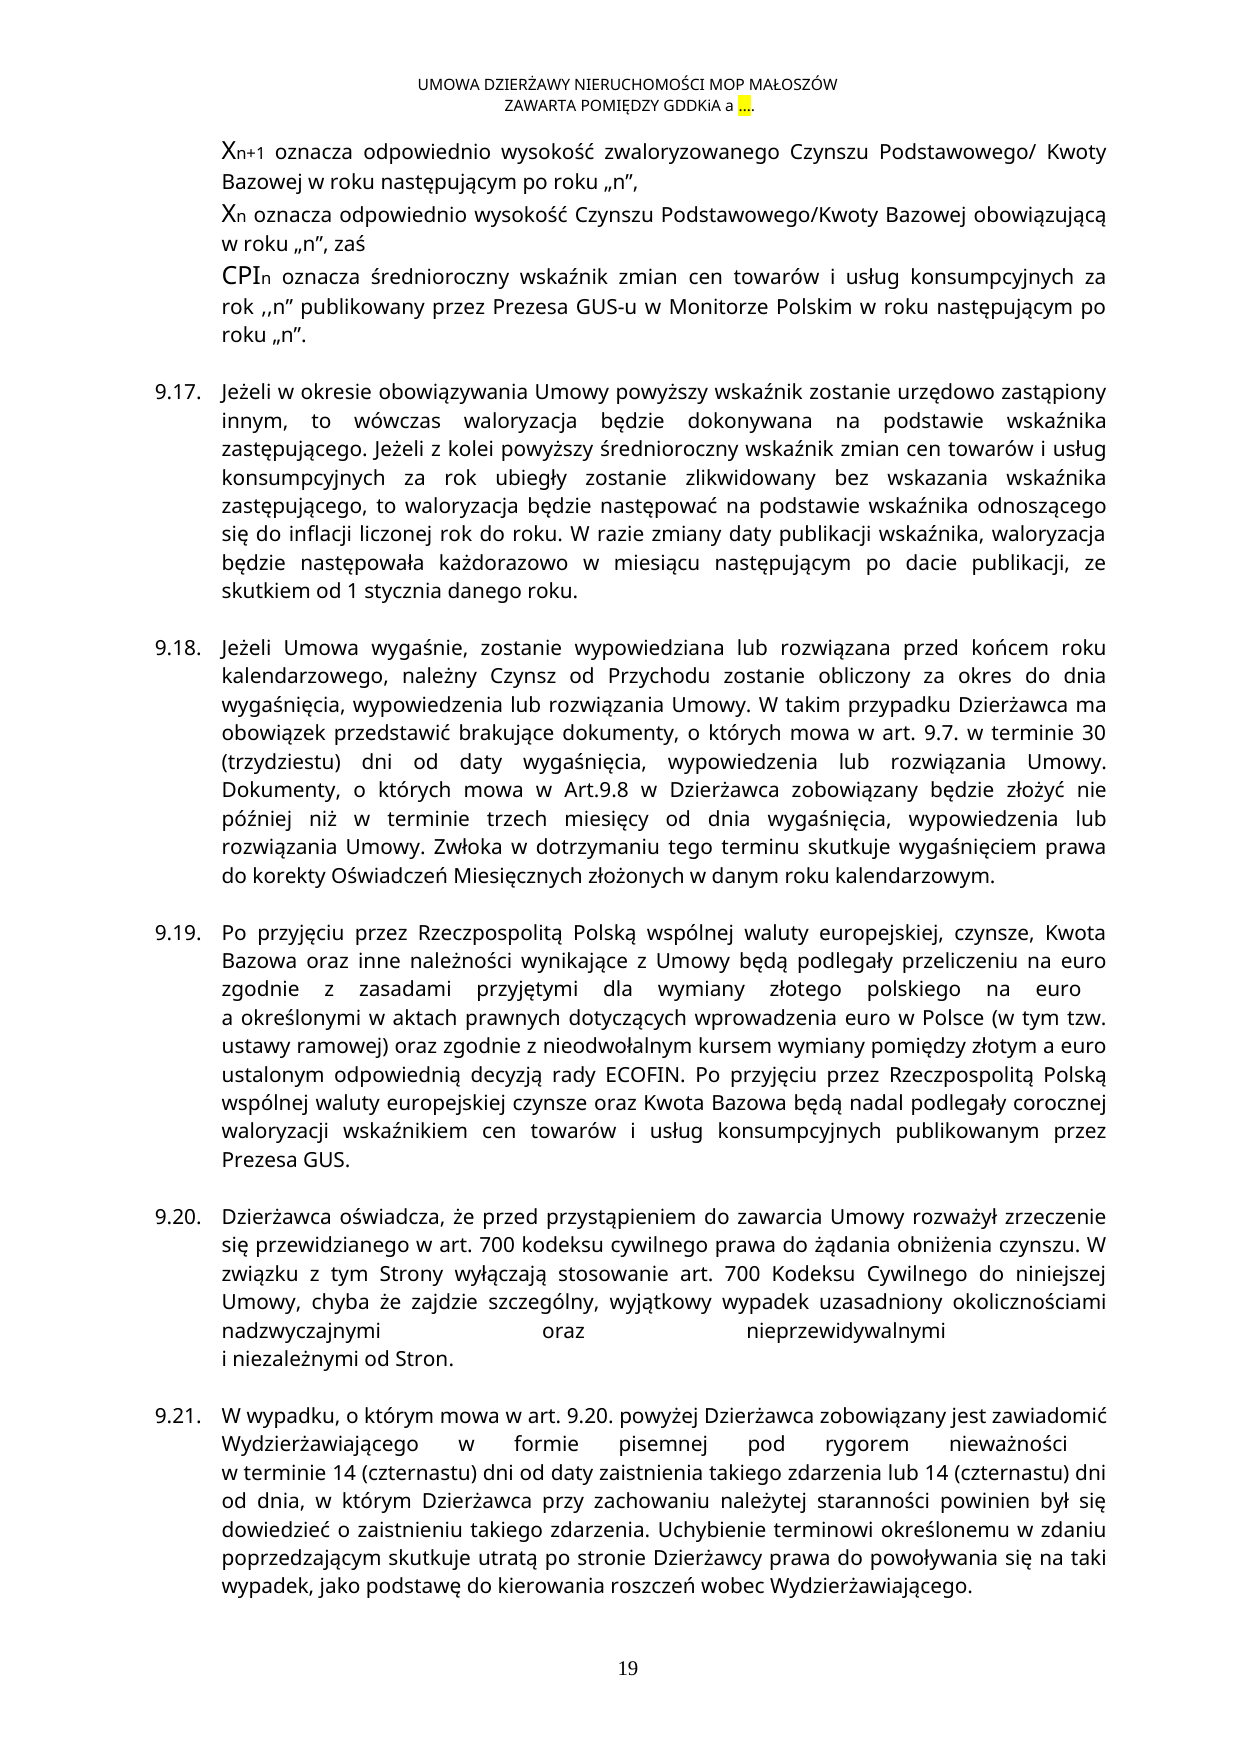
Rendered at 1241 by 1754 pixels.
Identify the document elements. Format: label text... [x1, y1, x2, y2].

list Dzierżawca oświadcza, że przed przystąpieniem do zawarcia Umowy rozważył zrzeczenie się przewidzianego w art. 700 kodeksu cywilnego prawa do żądania obniżenia czynszu. W związku z tym Strony wyłączają stosowanie art. 700 Kodeksu Cywilnego do niniejszej Umowy, chyba że zajdzie szczególny, wyjątkowy wypadek uzasadniony okolicznościami nadzwyczajnymi oraz nieprzewidywalnymi i niezależnymi od Stron. [154, 1202, 1107, 1373]
list Jeżeli w okresie obowiązywania Umowy powyższy wskaźnik zostanie urzędowo zastąpiony innym, to wówczas waloryzacja będzie dokonywana na podstawie wskaźnika zastępującego. Jeżeli z kolei powyższy średnioroczny wskaźnik zmian cen towarów i usług konsumpcyjnych za rok ubiegły zostanie zlikwidowany bez wskazania wskaźnika zastępującego, to waloryzacja będzie następować na podstawie wskaźnika odnoszącego się do inflacji liczonej rok do roku. W razie zmiany daty publikacji wskaźnika, waloryzacja będzie następowała każdorazowo w miesiącu następującym po dacie publikacji, ze skutkiem od 1 stycznia danego roku. [154, 377, 1107, 605]
list Po przyjęciu przez Rzeczpospolitą Polską wspólnej waluty europejskiej, czynsze, Kwota Bazowa oraz inne należności wynikające z Umowy będą podlegały przeliczeniu na euro zgodnie z zasadami przyjętymi dla wymiany złotego polskiego na euro a określonymi w aktach prawnych dotyczących wprowadzenia euro w Polsce (w tym tzw. ustawy ramowej) oraz zgodnie z nieodwołalnym kursem wymiany pomiędzy złotym a euro ustalonym odpowiednią decyzją rady ECOFIN. Po przyjęciu przez Rzeczpospolitą Polską wspólnej waluty europejskiej czynsze oraz Kwota Bazowa będą nadal podlegały corocznej waloryzacji wskaźnikiem cen towarów i usług konsumpcyjnych publikowanym przez Prezesa GUS. [154, 918, 1107, 1173]
text Xn+1 oznacza odpowiednio wysokość zwaloryzowanego Czynszu Podstawowego/ Kwoty Bazowej w roku następującym po roku „n”, [221, 133, 1107, 195]
text CPIn oznacza średnioroczny wskaźnik zmian cen towarów i usług konsumpcyjnych za rok ,,n” publikowany przez Prezesa GUS-u w Monitorze Polskim w roku następującym po roku „n”. [221, 258, 1107, 349]
list Jeżeli Umowa wygaśnie, zostanie wypowiedziana lub rozwiązana przed końcem roku kalendarzowego, należny Czynsz od Przychodu zostanie obliczony za okres do dnia wygaśnięcia, wypowiedzenia lub rozwiązania Umowy. W takim przypadku Dzierżawca ma obowiązek przedstawić brakujące dokumenty, o których mowa w art. 9.7. w terminie 30 (trzydziestu) dni od daty wygaśnięcia, wypowiedzenia lub rozwiązania Umowy. Dokumenty, o których mowa w Art.9.8 w Dzierżawca zobowiązany będzie złożyć nie później niż w terminie trzech miesięcy od dnia wygaśnięcia, wypowiedzenia lub rozwiązania Umowy. Zwłoka w dotrzymaniu tego terminu skutkuje wygaśnięciem prawa do korekty Oświadczeń Miesięcznych złożonych w danym roku kalendarzowym. [154, 633, 1107, 889]
list W wypadku, o którym mowa w art. 9.20. powyżej Dzierżawca zobowiązany jest zawiadomić Wydzierżawiającego w formie pisemnej pod rygorem nieważności w terminie 14 (czternastu) dni od daty zaistnienia takiego zdarzenia lub 14 (czternastu) dni od dnia, w którym Dzierżawca przy zachowaniu należytej staranności powinien był się dowiedzieć o zaistnieniu takiego zdarzenia. Uchybienie terminowi określonemu w zdaniu poprzedzającym skutkuje utratą po stronie Dzierżawcy prawa do powoływania się na taki wypadek, jako podstawę do kierowania roszczeń wobec Wydzierżawiającego. [154, 1401, 1107, 1600]
text Xn oznacza odpowiednio wysokość Czynszu Podstawowego/Kwoty Bazowej obowiązującą w roku „n”, zaś [221, 195, 1107, 258]
